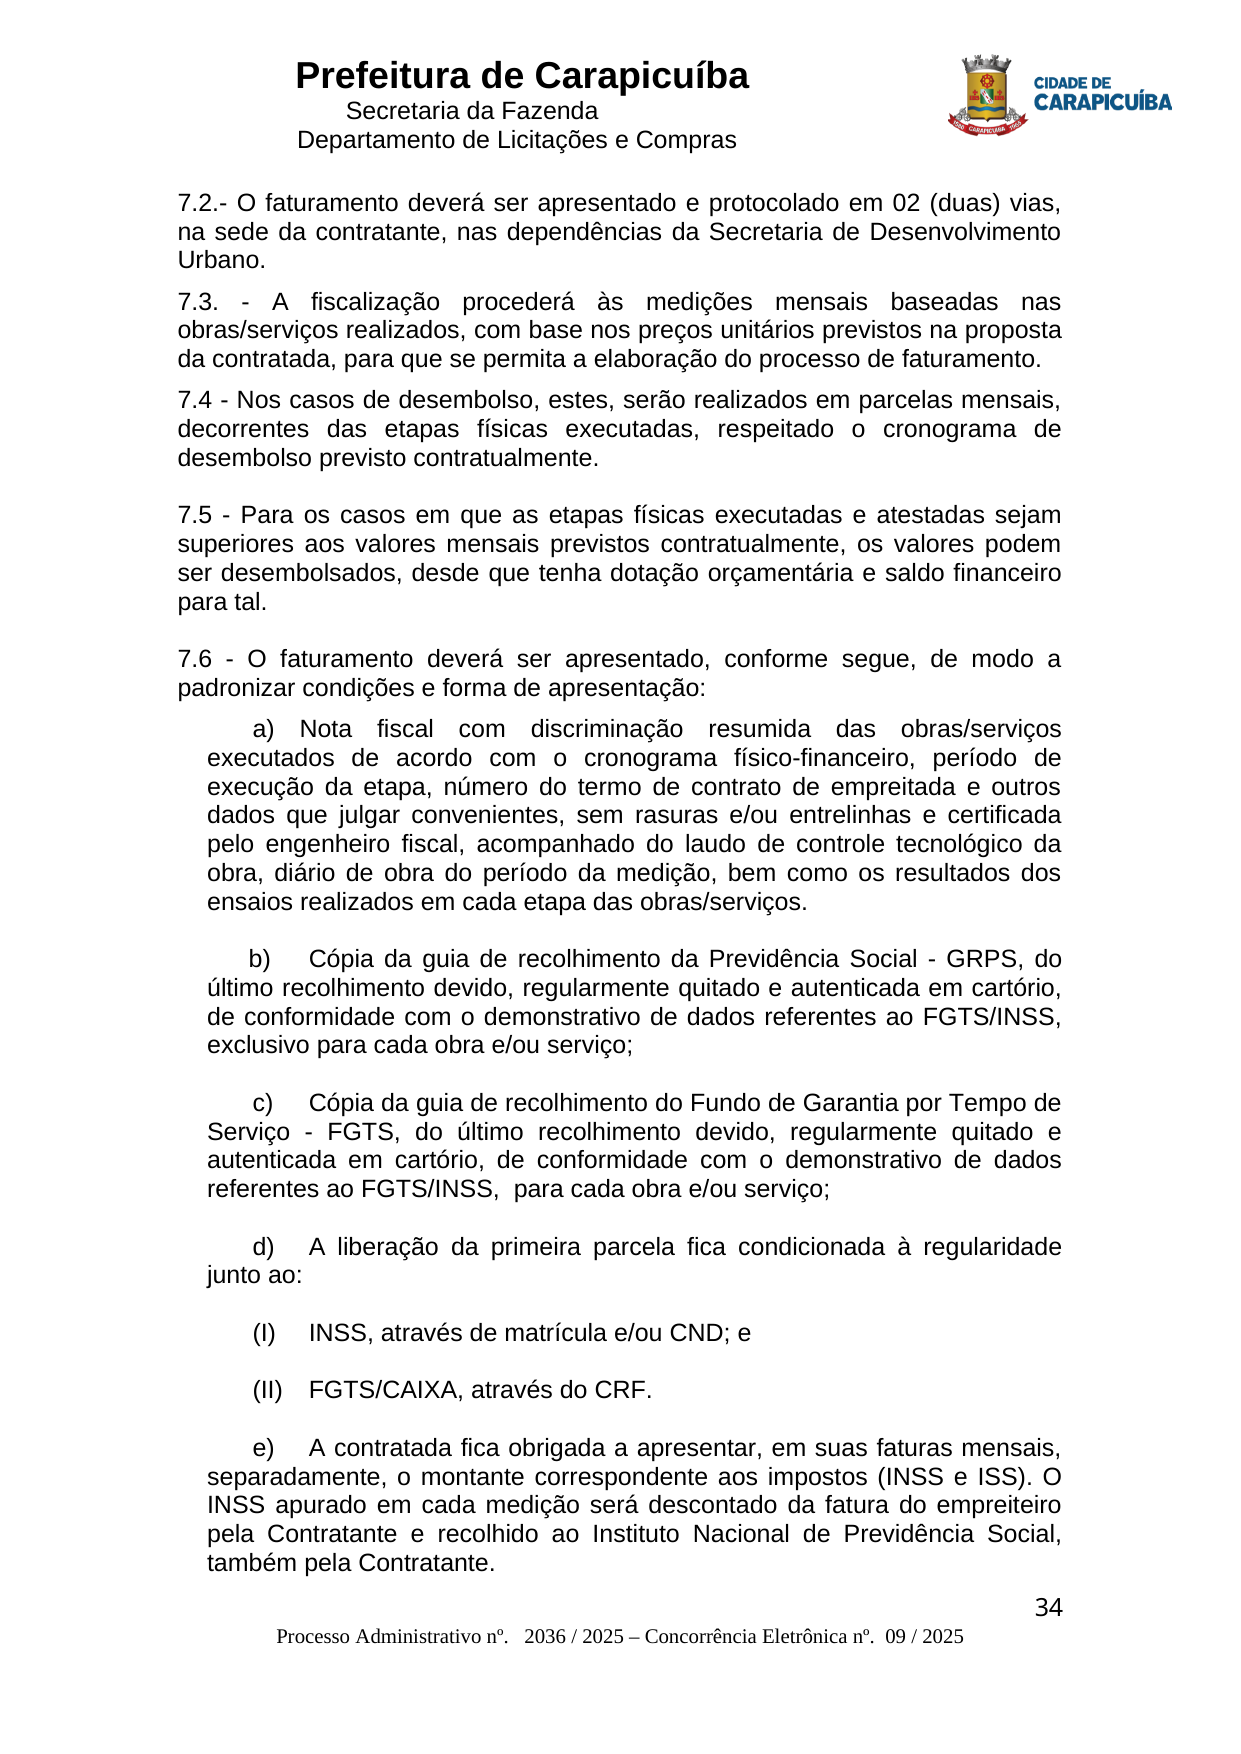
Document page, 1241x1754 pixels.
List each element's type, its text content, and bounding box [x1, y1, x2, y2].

text b) Cópia da guia de recolhimento da Previdência Social - GRPS, do último recolhimento devido, regularmente quitado e autenticada em cartório, de conformidade com o demonstrativo de dados referentes ao FGTS/INSS, exclusivo para cada obra e/ou serviço; [207, 944, 1063, 1059]
text a) Nota fiscal com discriminação resumida das obras/serviços executados de acordo com o cronograma físico-financeiro, período de execução da etapa, número do termo de contrato de empreitada e outros dados que julgar convenientes, sem rasuras e/ou entrelinhas e certificada pelo engenheiro fiscal, acompanhado do laudo de controle tecnológico da obra, diário de obra do período da medição, bem como os resultados dos ensaios realizados em cada etapa das obras/serviços. [207, 714, 1063, 915]
text 7.3. - A fiscalização procederá às medições mensais baseadas nas obras/serviços realizados, com base nos preços unitários previstos na proposta da contratada, para que se permita a elaboração do processo de faturamento. [177, 287, 1063, 373]
picture [946, 44, 1172, 142]
text 7.5 - Para os casos em que as etapas físicas executadas e atestadas sejam superiores aos valores mensais previstos contratualmente, os valores podem ser desembolsados, desde que tenha dotação orçamentária e saldo financeiro para tal. [177, 500, 1063, 615]
text 7.4 - Nos casos de desembolso, estes, serão realizados em parcelas mensais, decorrentes das etapas físicas executadas, respeitado o cronograma de desembolso previsto contratualmente. [177, 385, 1063, 472]
text e) A contratada fica obrigada a apresentar, em suas faturas mensais, separadamente, o montante correspondente aos impostos (INSS e ISS). O INSS apurado em cada medição será descontado da fatura do empreiteiro pela Contratante e recolhido ao Instituto Nacional de Previdência Social, também pela Contratante. [207, 1433, 1063, 1577]
text d) A liberação da primeira parcela fica condicionada à regularidade junto ao: [207, 1232, 1063, 1289]
text (II) FGTS/CAIXA, através do CRF. [207, 1375, 1063, 1404]
text c) Cópia da guia de recolhimento do Fundo de Garantia por Tempo de Serviço - FGTS, do último recolhimento devido, regularmente quitado e autenticada em cartório, de conformidade com o demonstrativo de dados referentes ao FGTS/INSS, para cada obra e/ou serviço; [207, 1088, 1063, 1203]
text 7.2.- O faturamento deverá ser apresentado e protocolado em 02 (duas) vias, na sede da contratante, nas dependências da Secretaria de Desenvolvimento Urbano. [177, 188, 1063, 274]
text (I) INSS, através de matrícula e/ou CND; e [207, 1318, 1063, 1347]
text 7.6 - O faturamento deverá ser apresentado, conforme segue, de modo a padronizar condições e forma de apresentação: [177, 644, 1063, 702]
